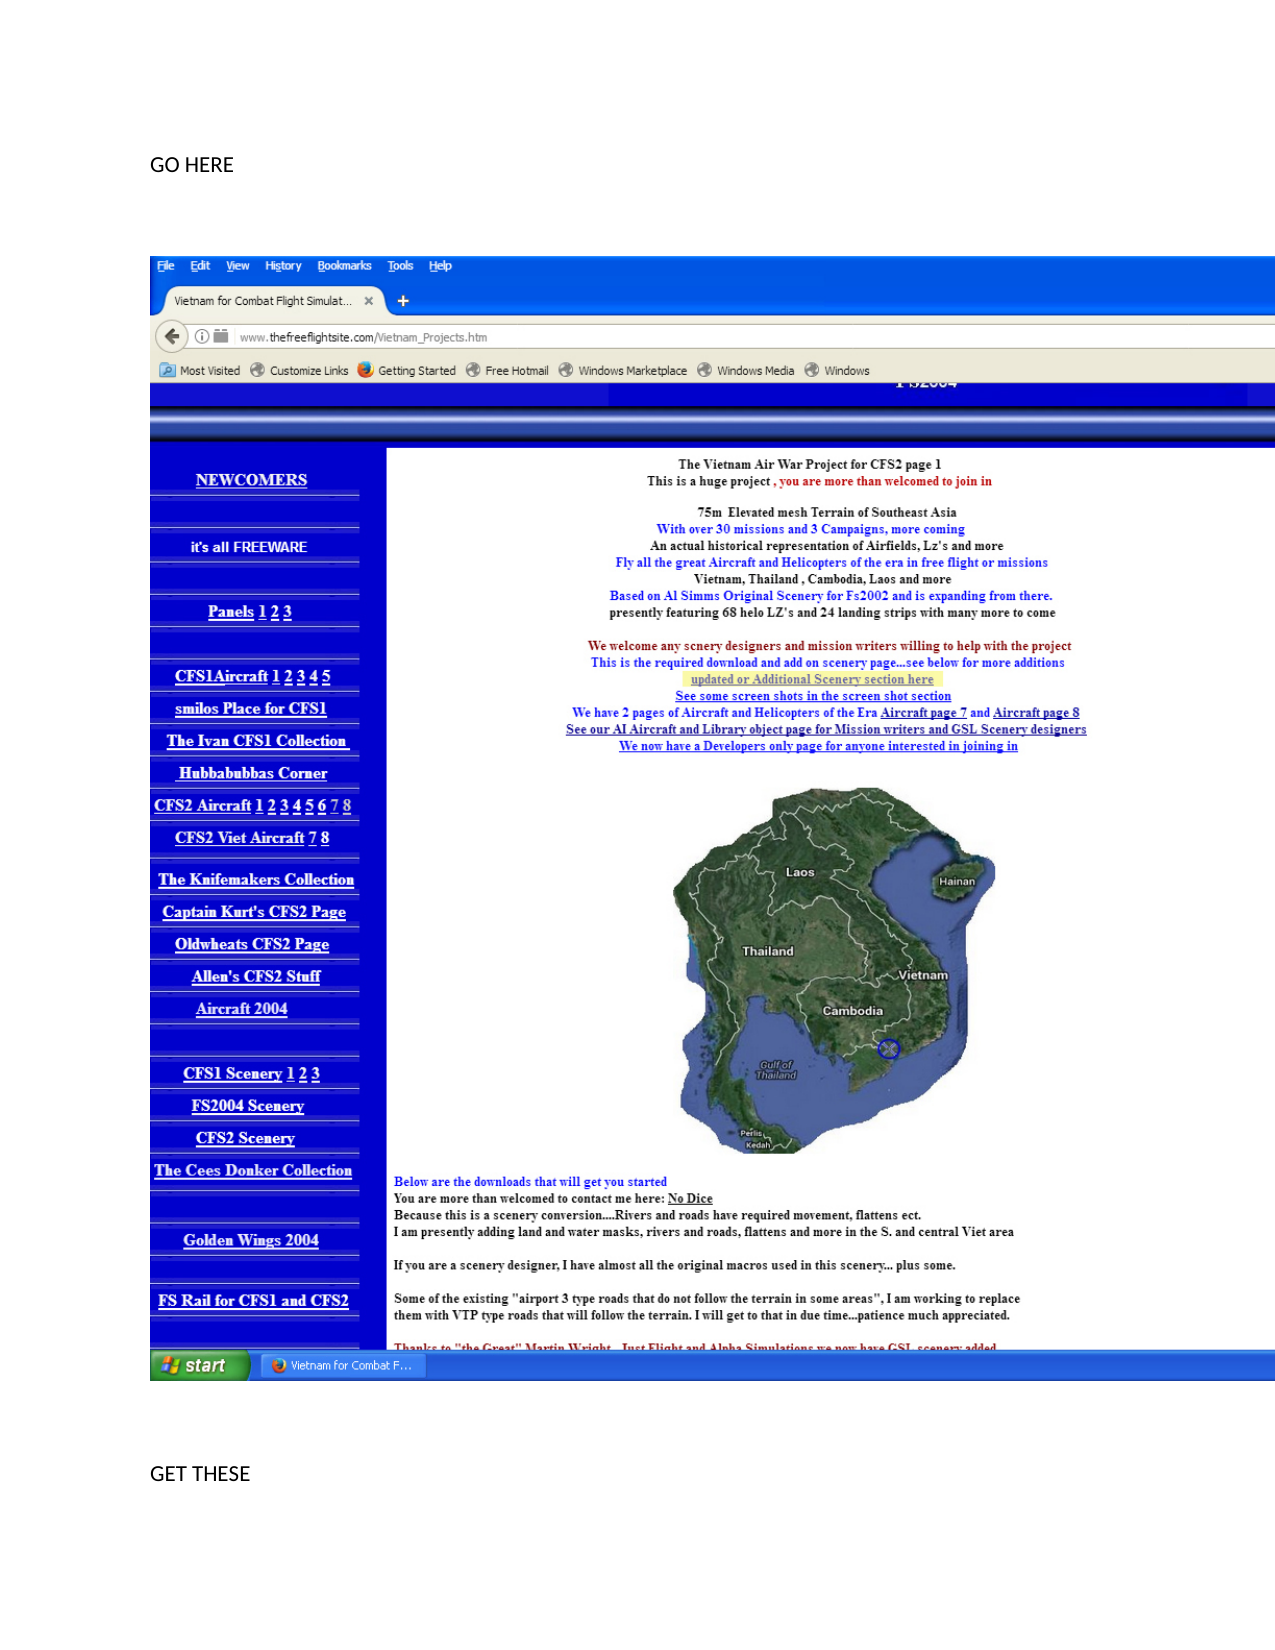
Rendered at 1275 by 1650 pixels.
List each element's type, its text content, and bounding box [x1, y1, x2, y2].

picture [150, 256, 1275, 1381]
text GO HERE [150, 150, 1125, 178]
text GET THESE [150, 1459, 1125, 1487]
